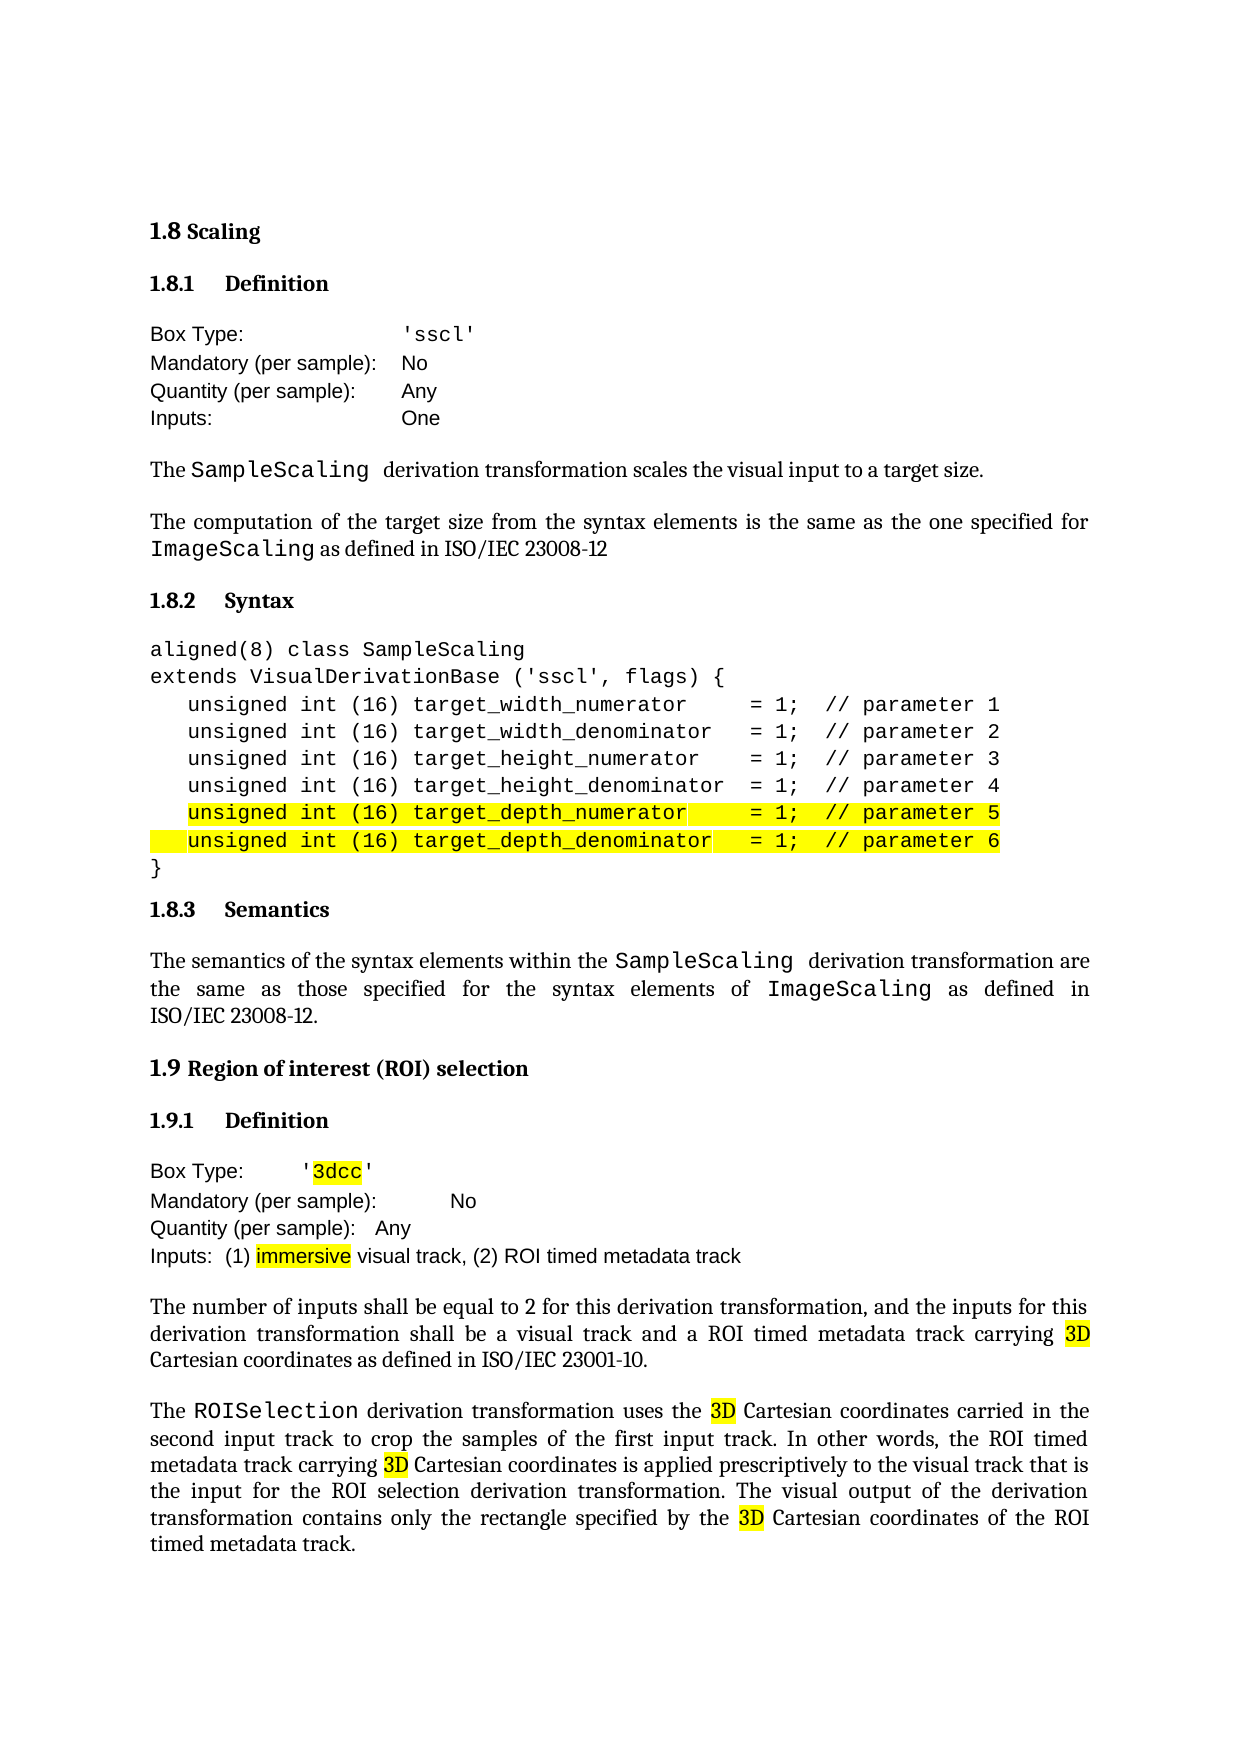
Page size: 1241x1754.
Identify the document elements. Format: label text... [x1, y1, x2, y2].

list Syntax [150, 588, 1090, 614]
text Box Type: 'sscl' Mandatory (per sample): No Quantity (per sample): Any Inputs: One [150, 322, 1090, 430]
text aligned(8) class SampleScaling extends VisualDerivationBase ('sscl', flags) { unsigned int (16) target_width_numerator = 1; // parameter 1 unsigned int (16) target_width_denominator = 1; // parameter 2 unsigned int (16) target_height_numerator = 1; // parameter 3 unsigned int (16) target_height_denominator = 1; // parameter 4 unsigned int (16) target_depth_numerator = 1; // parameter 5 unsigned int (16) target_depth_denominator = 1; // parameter 6 } [150, 639, 1090, 880]
text The ROISelection derivation transformation uses the 3D Cartesian coordinates carried in the second input track to crop the samples of the first input track. In other words, the ROI timed metadata track carrying 3D Cartesian coordinates is applied prescriptively to the visual track that is the input for the ROI selection derivation transformation. The visual output of the derivation transformation contains only the rectangle specified by the 3D Cartesian coordinates of the ROI timed metadata track. [150, 1398, 1090, 1557]
text The number of inputs shall be equal to 2 for this derivation transformation, and the inputs for this derivation transformation shall be a visual track and a ROI timed metadata track carrying 3D Cartesian coordinates as defined in ISO/IEC 23001-10. [150, 1294, 1090, 1373]
text The semantics of the syntax elements within the SampleScaling derivation transformation are the same as those specified for the syntax elements of ImageScaling as defined in ISO/IEC 23008-12. [150, 948, 1090, 1029]
text Box Type: '3dcc' Mandatory (per sample): No Quantity (per sample): Any Inputs: (1) immersive visual track, (2) ROI timed metadata track [150, 1159, 1090, 1268]
list Semantics [150, 896, 1090, 923]
list Scaling [150, 217, 1090, 245]
text The SampleScaling derivation transformation scales the visual input to a target size. [150, 457, 1090, 484]
text The computation of the target size from the syntax elements is the same as the one specified for ImageScaling as defined in ISO/IEC 23008-12 [150, 509, 1090, 563]
list Definition [150, 270, 1090, 297]
list Definition [150, 1108, 1090, 1134]
list Region of interest (ROI) selection [150, 1054, 1090, 1083]
